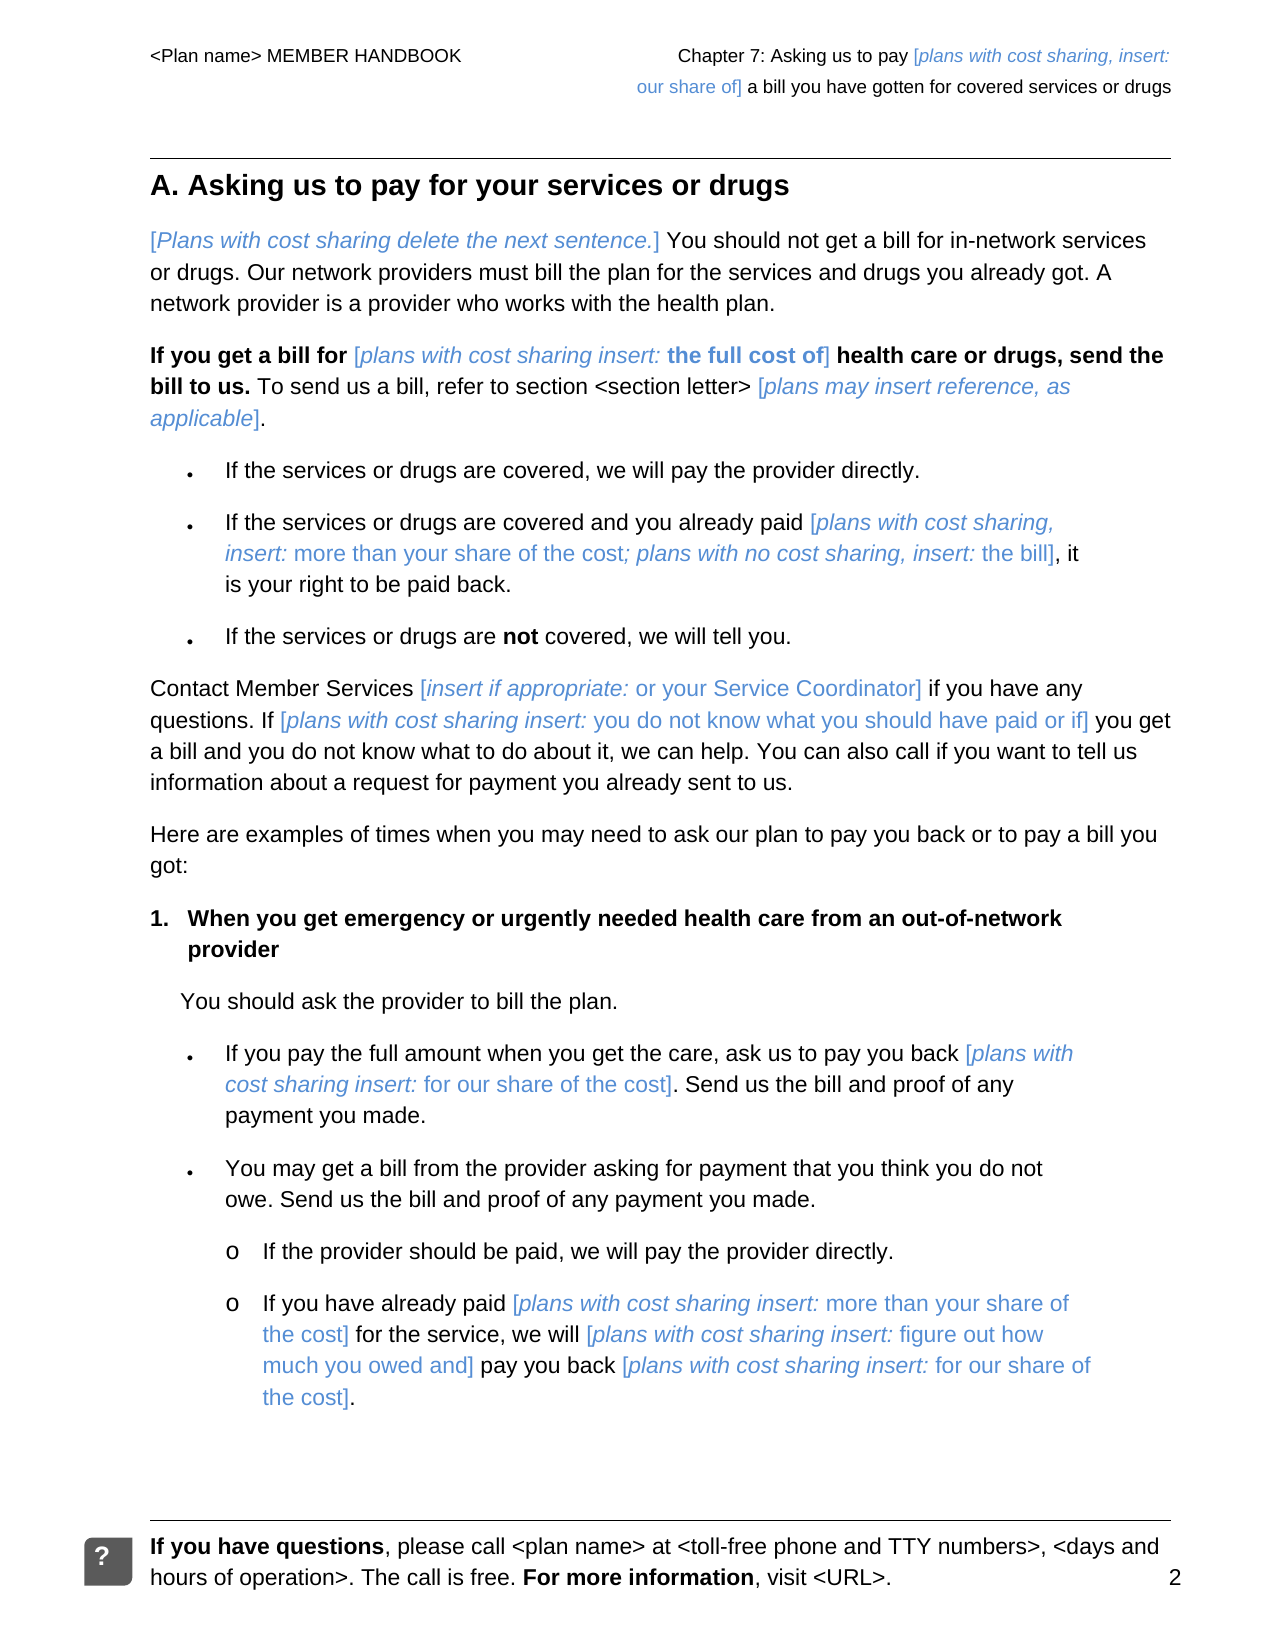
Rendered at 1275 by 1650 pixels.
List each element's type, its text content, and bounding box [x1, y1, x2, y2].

text Contact Member Services [insert if appropriate: or your Service Coordinator] if you have any questions. If [plans with cost sharing insert: you do not know what you should have paid or if] you get a bill and you do not know what to do about it, we can help. You can also call if you want to tell us information about a request for payment you already sent to us. [150, 672, 1171, 797]
text You should ask the provider to bill the plan. [180, 984, 1096, 1016]
text If you get a bill for [plans with cost sharing insert: the full cost of] health care or drugs, send the bill to us. To send us a bill, refer to section <section letter> [plans may insert reference, as applicable]. [150, 338, 1171, 432]
list If the services or drugs are covered and you already paid [plans with cost sharing, insert: more than your share of the cost; plans with no cost sharing, insert: the bill], it is your right to be paid back. [187, 505, 1096, 599]
subtitle Asking us to pay for your services or drugs [150, 159, 1171, 203]
text [Plans with cost sharing delete the next sentence.] You should not get a bill for in-network services or drugs. Our network providers must bill the plan for the services and drugs you already got. A network provider is a provider who works with the health plan. [150, 224, 1171, 318]
text Here are examples of times when you may need to ask our plan to pay you back or to pay a bill you got: [150, 818, 1171, 880]
list If you pay the full amount when you get the care, ask us to pay you back [plans with cost sharing insert: for our share of the cost]. Send us the bill and proof of any payment you made. [187, 1036, 1096, 1130]
list When you get emergency or urgently needed health care from an out-of-network provider [150, 901, 1096, 963]
list If the services or drugs are covered, we will pay the provider directly. [187, 453, 1096, 484]
list If you have already paid [plans with cost sharing insert: more than your share of the cost] for the service, we will [plans with cost sharing insert: figure out how much you owed and] pay you back [plans with cost sharing insert: for our share of the cost]. [225, 1286, 1096, 1411]
list If the provider should be paid, we will pay the provider directly. [225, 1234, 1096, 1266]
list You may get a bill from the provider asking for payment that you think you do not owe. Send us the bill and proof of any payment you made. [187, 1151, 1096, 1213]
list If the services or drugs are not covered, we will tell you. [187, 620, 1096, 651]
